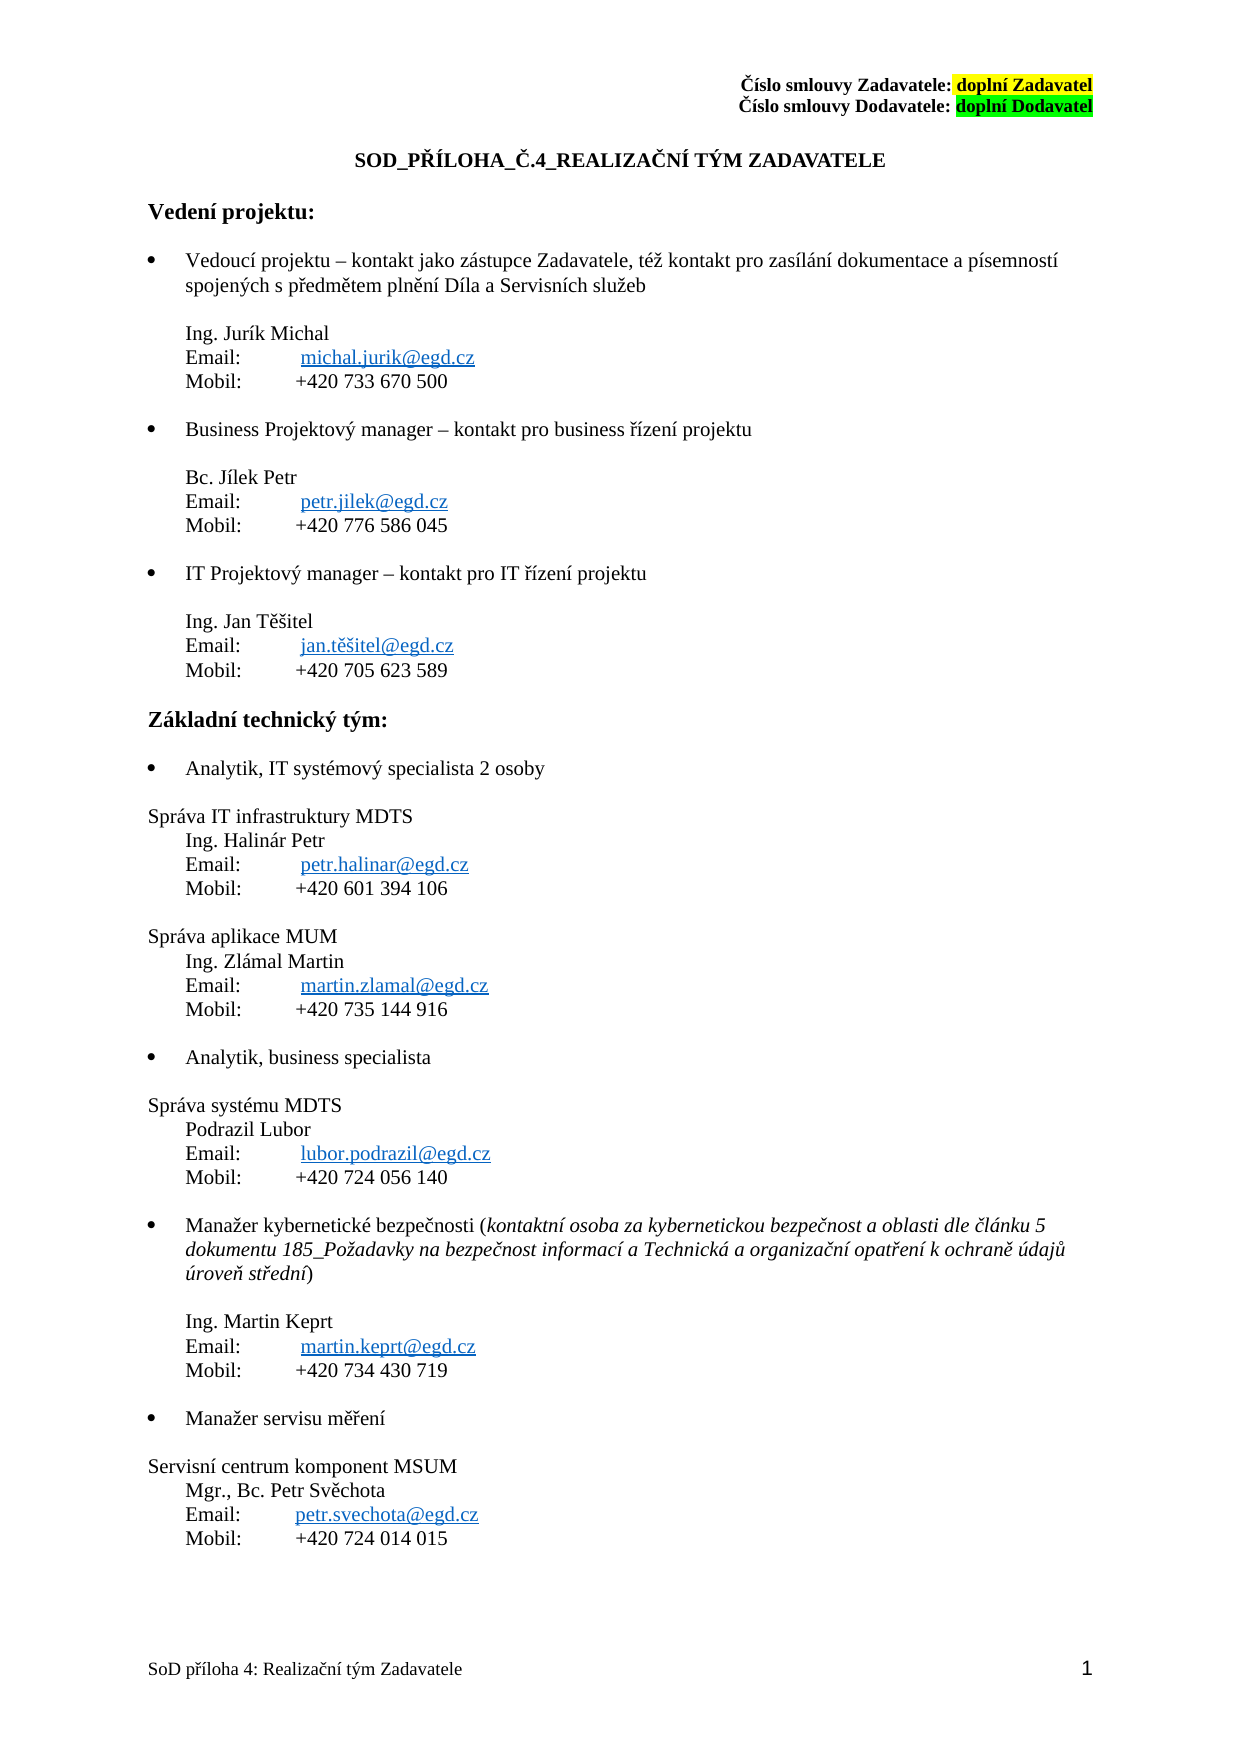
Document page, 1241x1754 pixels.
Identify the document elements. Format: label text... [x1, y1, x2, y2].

text Mobil: +420 733 670 500 [185, 369, 1093, 393]
text SoD_Příloha_Č.4_REALIZAČNÍ TÝM ZADAVATELE [148, 148, 1093, 172]
text Mobil: +420 776 586 045 [185, 513, 1093, 537]
text Email: petr.halinar@egd.cz [185, 852, 1093, 876]
text Email: jan.těšitel@egd.cz [185, 633, 1093, 657]
text Vedení projektu: [148, 198, 1093, 224]
text Mobil: +420 724 056 140 [185, 1165, 1093, 1189]
text Správa aplikace MUM [148, 924, 1093, 948]
text Email: lubor.podrazil@egd.cz [185, 1141, 1093, 1165]
list Analytik, business specialista [148, 1045, 1093, 1069]
text Email: petr.jilek@egd.cz [185, 489, 1093, 513]
text Bc. Jílek Petr [185, 465, 1093, 489]
list Vedoucí projektu – kontakt jako zástupce Zadavatele, též kontakt pro zasílání dokumentace a písemností spojených s předmětem plnění Díla a Servisních služeb [148, 248, 1093, 297]
list IT Projektový manager – kontakt pro IT řízení projektu [148, 561, 1093, 585]
text Ing. Martin Keprt [148, 1309, 1093, 1333]
text Email: michal.jurik@egd.cz [185, 345, 1093, 369]
text Email: martin.zlamal@egd.cz [185, 973, 1093, 997]
text Mgr., Bc. Petr Svěchota [185, 1478, 1093, 1502]
text Mobil: +420 724 014 015 [185, 1526, 1093, 1550]
text Správa IT infrastruktury MDTS [148, 804, 1093, 828]
text Mobil: +420 705 623 589 [185, 657, 1093, 682]
text Servisní centrum komponent MSUM [148, 1454, 1093, 1478]
text Základní technický tým: [148, 706, 1093, 732]
text Email: petr.svechota@egd.cz [185, 1502, 1093, 1526]
text Mobil: +420 734 430 719 [185, 1358, 1093, 1382]
text Mobil: +420 735 144 916 [185, 997, 1093, 1021]
text Ing. Jurík Michal [185, 321, 1093, 345]
text Ing. Jan Těšitel [185, 609, 1093, 633]
text Správa systému MDTS [148, 1093, 1093, 1117]
list Manažer servisu měření [148, 1406, 1093, 1430]
text Email: martin.keprt@egd.cz [185, 1333, 1093, 1358]
text Podrazil Lubor [185, 1117, 1093, 1141]
list Business Projektový manager – kontakt pro business řízení projektu [148, 417, 1093, 441]
list Manažer kybernetické bezpečnosti (kontaktní osoba za kybernetickou bezpečnost a oblasti dle článku 5 dokumentu 185_Požadavky na bezpečnost informací a Technická a organizační opatření k ochraně údajů úroveň střední) [148, 1213, 1093, 1285]
text Ing. Zlámal Martin [185, 948, 1093, 973]
list Analytik, IT systémový specialista 2 osoby [148, 756, 1093, 780]
text Mobil: +420 601 394 106 [185, 876, 1093, 900]
text Ing. Halinár Petr [185, 828, 1093, 852]
